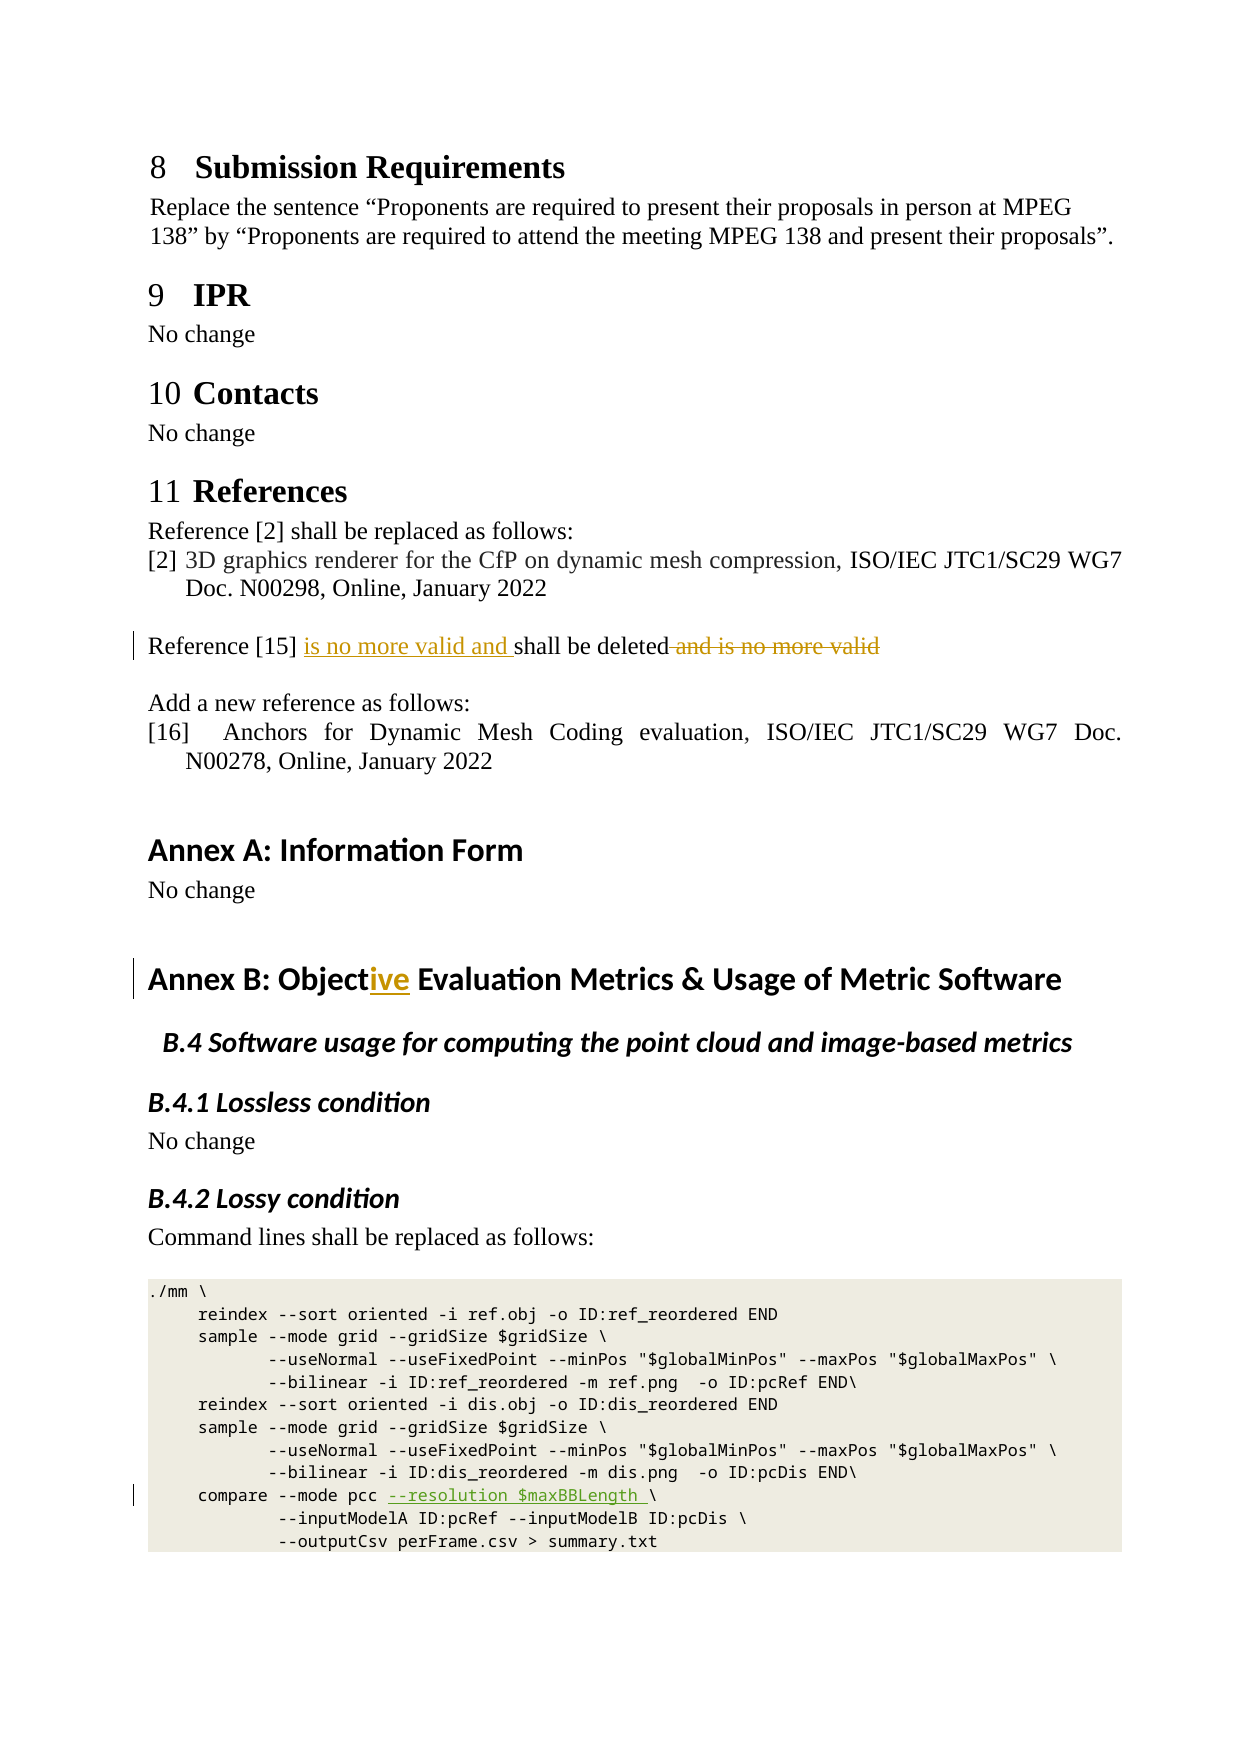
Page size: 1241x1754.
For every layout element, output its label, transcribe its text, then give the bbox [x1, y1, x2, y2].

text No change [148, 319, 1122, 348]
text sample --mode grid --gridSize $gridSize \ [148, 1416, 1122, 1438]
text ./mm \ [148, 1279, 1122, 1302]
text Reference [2] shall be replaced as follows: [148, 516, 1122, 545]
subtitle B.4.1 Lossless condition [148, 1084, 1122, 1120]
text --inputModelA ID:pcRef --inputModelB ID:pcDis \ [148, 1506, 1122, 1529]
text --bilinear -i ID:dis_reordered -m dis.png -o ID:pcDis END\ [148, 1461, 1122, 1484]
text --outputCsv perFrame.csv > summary.txt [148, 1529, 1122, 1552]
subtitle Submission Requirements [149, 148, 1122, 186]
subtitle B.4.2 Lossy condition [148, 1180, 1122, 1216]
subtitle Contacts [148, 373, 1122, 411]
text --useNormal --useFixedPoint --minPos "$globalMinPos" --maxPos "$globalMaxPos" \ [148, 1347, 1122, 1370]
text sample --mode grid --gridSize $gridSize \ [148, 1325, 1122, 1347]
subtitle Annex A: Information Form [148, 828, 1122, 869]
text No change [148, 1126, 1122, 1155]
subtitle B.4 Software usage for computing the point cloud and image-based metrics [162, 1024, 1122, 1059]
text --bilinear -i ID:ref_reordered -m ref.png -o ID:pcRef END\ [148, 1370, 1122, 1393]
subtitle References [148, 471, 1122, 510]
text No change [148, 418, 1122, 446]
text Add a new reference as follows: [148, 688, 1122, 717]
text Command lines shall be replaced as follows: [148, 1222, 1122, 1251]
list 3D graphics renderer for the CfP on dynamic mesh compression, ISO/IEC JTC1/SC29 WG7 Doc. N00298, Online, January 2022 [148, 545, 1122, 602]
list Anchors for Dynamic Mesh Coding evaluation, ISO/IEC JTC1/SC29 WG7 Doc. N00278, Online, January 2022 [148, 717, 1122, 775]
text No change [148, 876, 1122, 904]
text compare --mode pcc \ [148, 1484, 1122, 1506]
subtitle Annex B: Object Evaluation Metrics & Usage of Metric Software [148, 958, 1122, 999]
text reindex --sort oriented -i dis.obj -o ID:dis_reordered END [148, 1393, 1122, 1416]
subtitle IPR [148, 275, 1122, 313]
text Replace the sentence “Proponents are required to present their proposals in person at MPEG 138” by “Proponents are required to attend the meeting MPEG 138 and present their proposals”. [149, 192, 1122, 250]
text reindex --sort oriented -i ref.obj -o ID:ref_reordered END [148, 1302, 1122, 1325]
text Reference [15] shall be deleted [148, 631, 1122, 660]
text --useNormal --useFixedPoint --minPos "$globalMinPos" --maxPos "$globalMaxPos" \ [148, 1438, 1122, 1461]
